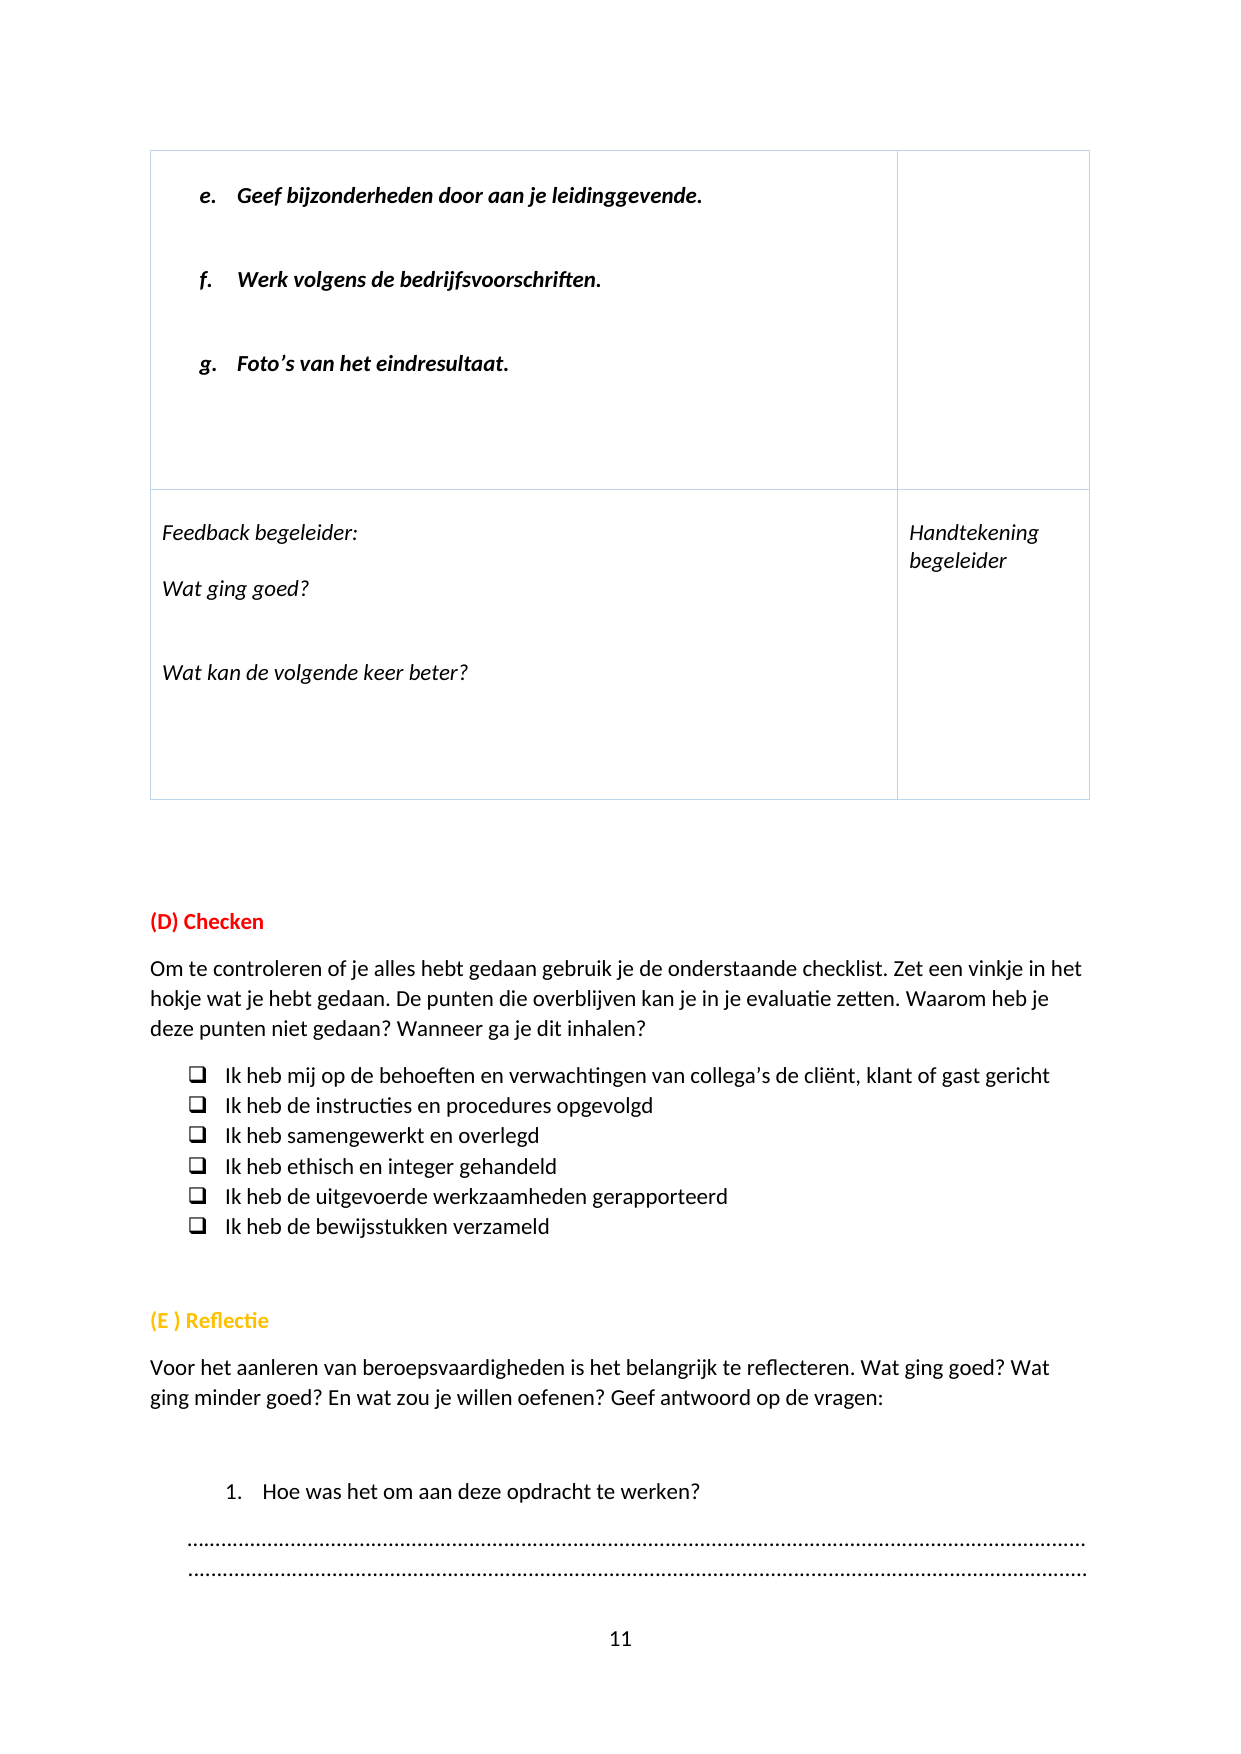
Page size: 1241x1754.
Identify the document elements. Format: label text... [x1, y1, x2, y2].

list Hoe was het om aan deze opdracht te werken? [225, 1477, 1090, 1505]
list Ik heb de uitgevoerde werkzaamheden gerapporteerd [187, 1182, 1090, 1210]
text (E ) Reflectie [150, 1306, 1090, 1334]
text Om te controleren of je alles hebt gedaan gebruik je de onderstaande checklist. Zet een vinkje in het hokje wat je hebt gedaan. De punten die overblijven kan je in je evaluatie zetten. Waarom heb je deze punten niet gedaan? Wanneer ga je dit inhalen? [150, 954, 1090, 1042]
list Ik heb de bewijsstukken verzameld [187, 1212, 1090, 1240]
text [187, 1524, 1090, 1582]
text Voor het aanleren van beroepsvaardigheden is het belangrijk te reflecteren. Wat ging goed? Wat ging minder goed? En wat zou je willen oefenen? Geef antwoord op de vragen: [150, 1353, 1090, 1411]
table_cell Feedback begeleider: Wat ging goed? Wat kan de volgende keer beter? [151, 490, 897, 799]
list Ik heb mij op de behoeften en verwachtingen van collega’s de cliënt, klant of gast gericht [187, 1061, 1090, 1089]
list Ik heb ethisch en integer gehandeld [187, 1152, 1090, 1180]
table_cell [151, 151, 897, 489]
table_cell [898, 151, 1089, 489]
list Ik heb samengewerkt en overlegd [187, 1122, 1090, 1149]
table_cell Handtekening begeleider [898, 490, 1089, 799]
list Ik heb de instructies en procedures opgevolgd [187, 1091, 1090, 1119]
text (D) Checken [150, 907, 1090, 935]
